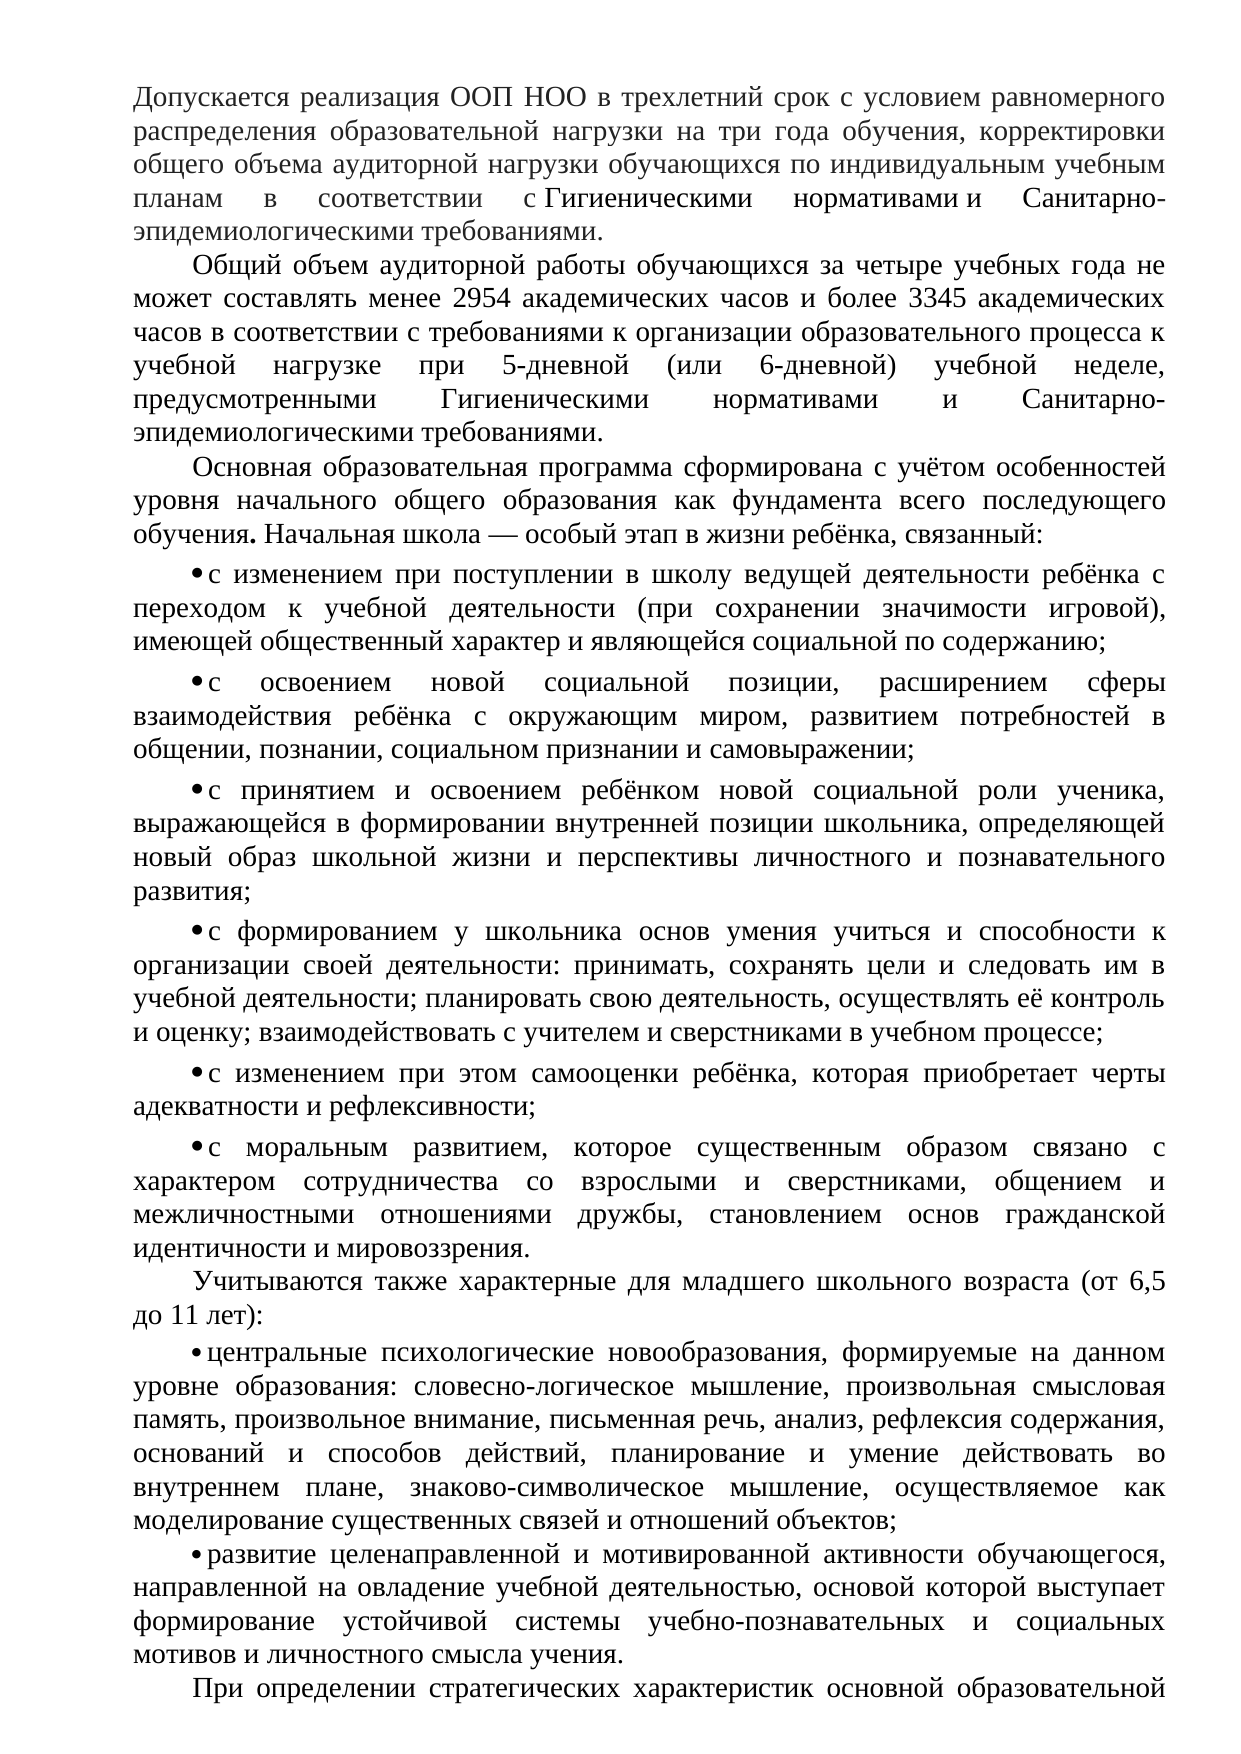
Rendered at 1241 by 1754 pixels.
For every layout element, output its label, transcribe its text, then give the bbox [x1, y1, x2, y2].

text Основная образовательная программа сформирована с учётом особенностей уровня начального общего образования как фундамента всего последующего обучения. Начальная школа — особый этап в жизни ребёнка, связанный: [133, 449, 1166, 549]
list развитие целенаправленной и мотивированной активности обучающегося, направленной на овладение учебной деятельностью, основой которой выступает формирование устойчивой системы учебно-познавательных и социальных мотивов и личностного смысла учения. [133, 1536, 1166, 1670]
list центральные психологические новообразования, формируемые на данном уровне образования: словесно-логическое мышление, произвольная смысловая память, произвольное внимание, письменная речь, анализ, рефлексия содержания, оснований и способов действий, планирование и умение действовать во внутреннем плане, знаково-символическое мышление, осуществляемое как моделирование существенных связей и отношений объектов; [133, 1334, 1166, 1536]
list с изменением при поступлении в школу ведущей деятельности ребёнка с переходом к учебной деятельности (при сохранении значимости игровой), имеющей общественный характер и являющейся социальной по содержанию; [133, 556, 1166, 657]
text Учитываются также характерные для младшего школьного возраста (от 6,5 до 11 лет): [133, 1263, 1166, 1330]
text Общий объем аудиторной работы обучающихся за четыре учебных года не может составлять менее 2954 академических часов и более 3345 академических часов в соответствии с требованиями к организации образовательного процесса к учебной нагрузке при 5-дневной (или 6-дневной) учебной неделе, предусмотренными Гигиеническими нормативами и Санитарно-эпидемиологическими требованиями. [133, 247, 1166, 448]
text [133, 1670, 1166, 1703]
list с моральным развитием, которое существенным образом связано с характером сотрудничества со взрослыми и сверстниками, общением и межличностными отношениями дружбы, становлением основ гражданской идентичности и мировоззрения. [133, 1129, 1166, 1263]
list с изменением при этом самооценки ребёнка, которая приобретает черты адекватности и рефлексивности; [133, 1055, 1166, 1122]
list с формированием у школьника основ умения учиться и способности к организации своей деятельности: принимать, сохранять цели и следовать им в учебной деятельности; планировать свою деятельность, осуществлять её контроль и оценку; взаимодействовать с учителем и сверстниками в учебном процессе; [133, 913, 1166, 1048]
list с освоением новой социальной позиции, расширением сферы взаимодействия ребёнка с окружающим миром, развитием потребностей в общении, познании, социальном признании и самовыражении; [133, 664, 1166, 765]
list с принятием и освоением ребёнком новой социальной роли ученика, выражающейся в формировании внутренней позиции школьника, определяющей новый образ школьной жизни и перспективы личностного и познавательного развития; [133, 772, 1166, 906]
